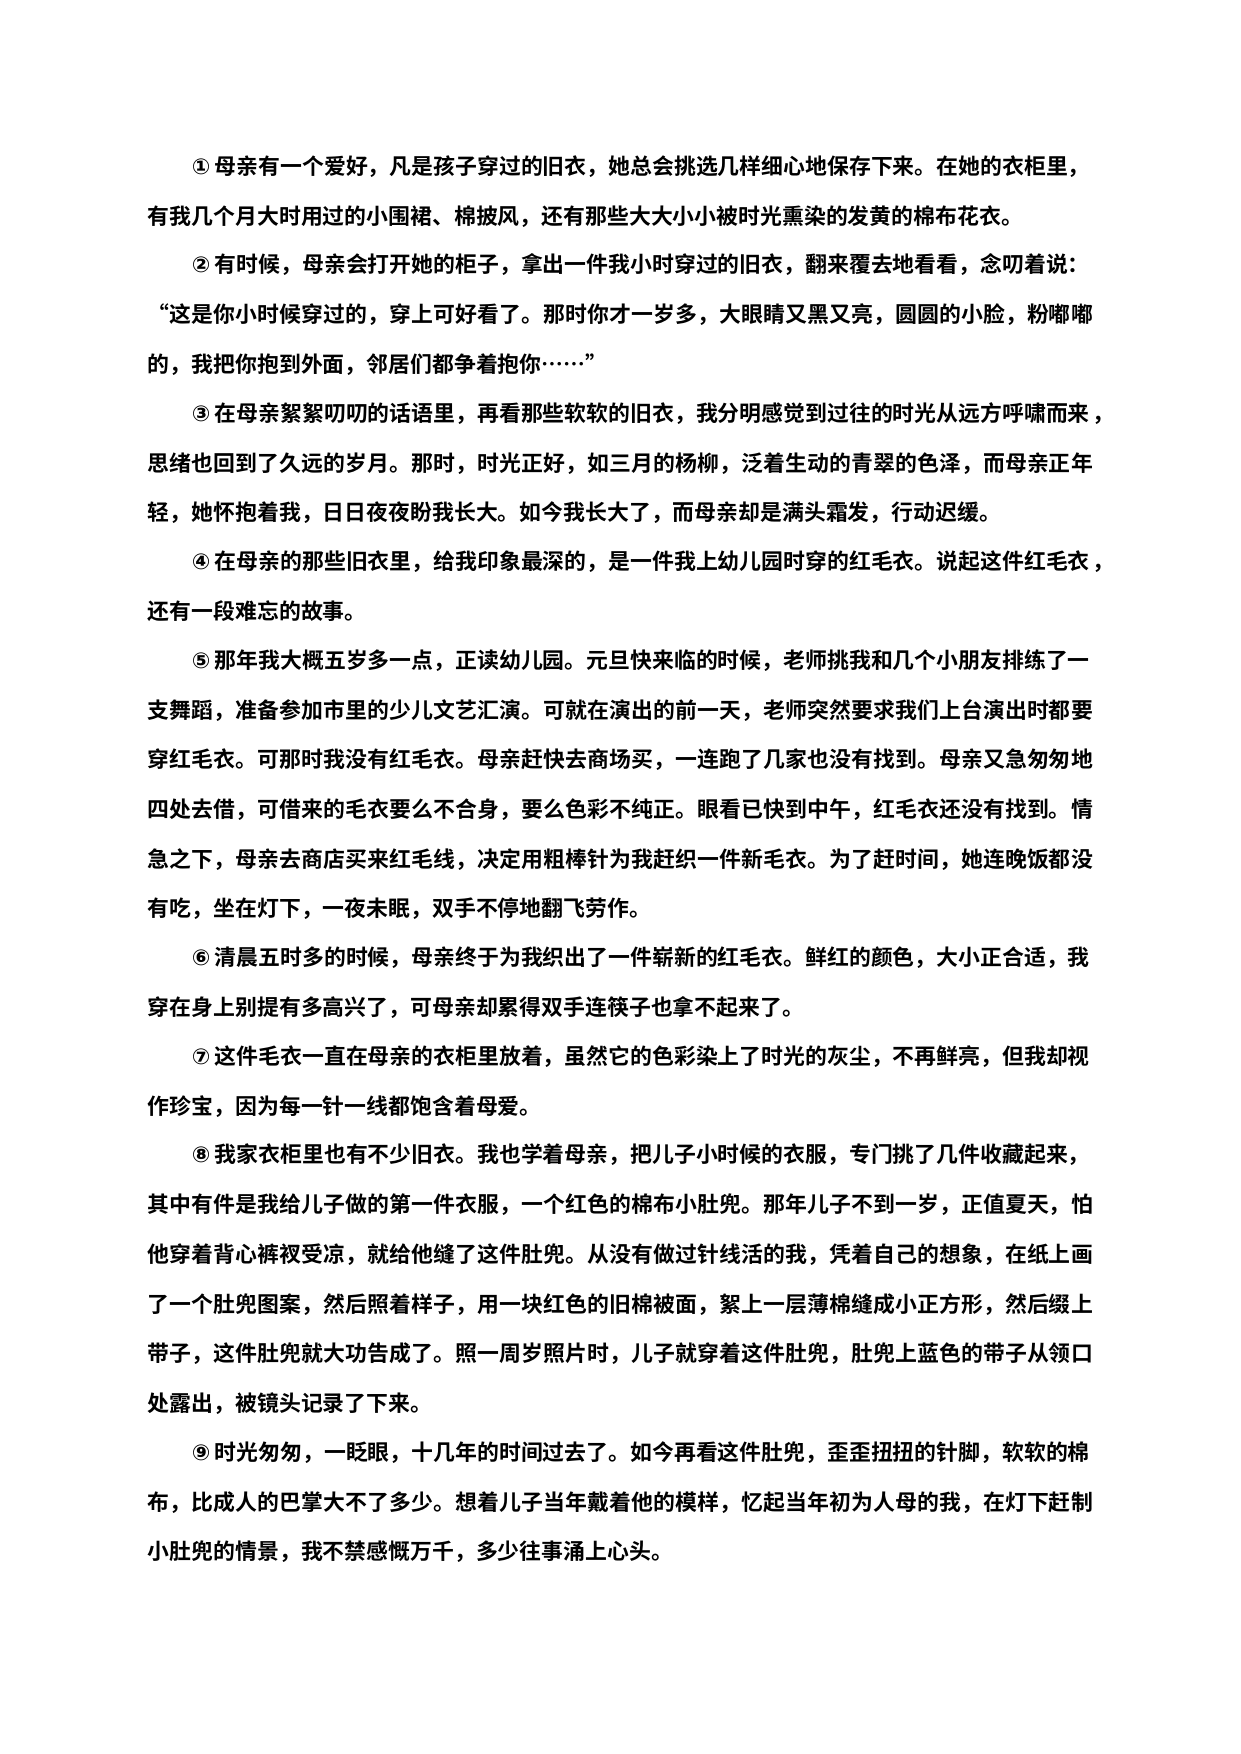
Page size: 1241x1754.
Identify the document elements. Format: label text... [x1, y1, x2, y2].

text ⑥清晨五时多的时候，母亲终于为我织出了一件崭新的红毛衣。鲜红的颜色，大小正合适，我穿在身上别提有多高兴了，可母亲却累得双手连筷子也拿不起来了。 [148, 939, 1093, 1022]
text ⑨时光匆匆，一眨眼，十几年的时间过去了。如今再看这件肚兜，歪歪扭扭的针脚，软软的棉布，比成人的巴掌大不了多少。想着儿子当年戴着他的模样，忆起当年初为人母的我，在灯下赶制小肚兜的情景，我不禁感慨万千，多少往事涌上心头。 [148, 1434, 1093, 1567]
text ③在母亲絮絮叨叨的话语里，再看那些软软的旧衣，我分明感觉到过往的时光从远方呼啸而来，思绪也回到了久远的岁月。那时，时光正好，如三月的杨柳，泛着生动的青翠的色泽，而母亲正年轻，她怀抱着我，日日夜夜盼我长大。如今我长大了，而母亲却是满头霜发，行动迟缓。 [148, 395, 1093, 528]
text ⑤那年我大概五岁多一点，正读幼儿园。元旦快来临的时候，老师挑我和几个小朋友排练了一支舞蹈，准备参加市里的少儿文艺汇演。可就在演出的前一天，老师突然要求我们上台演出时都要穿红毛衣。可那时我没有红毛衣。母亲赶快去商场买，一连跑了几家也没有找到。母亲又急匆匆地四处去借，可借来的毛衣要么不合身，要么色彩不纯正。眼看已快到中午，红毛衣还没有找到。情急之下，母亲去商店买来红毛线，决定用粗棒针为我赶织一件新毛衣。为了赶时间，她连晚饭都没有吃，坐在灯下，一夜未眠，双手不停地翻飞劳作。 [148, 642, 1093, 924]
text ④在母亲的那些旧衣里，给我印象最深的，是一件我上幼儿园时穿的红毛衣。说起这件红毛衣，还有一段难忘的故事。 [148, 543, 1093, 626]
text ②有时候，母亲会打开她的柜子，拿出一件我小时穿过的旧衣，翻来覆去地看看，念叨着说：“这是你小时候穿过的，穿上可好看了。那时你才一岁多，大眼睛又黑又亮，圆圆的小脸，粉嘟嘟的，我把你抱到外面，邻居们都争着抱你……” [148, 247, 1093, 379]
text ⑦这件毛衣一直在母亲的衣柜里放着，虽然它的色彩染上了时光的灰尘，不再鲜亮，但我却视作珍宝，因为每一针一线都饱含着母爱。 [148, 1038, 1093, 1121]
text ①母亲有一个爱好，凡是孩子穿过的旧衣，她总会挑选几样细心地保存下来。在她的衣柜里，有我几个月大时用过的小围裙、棉披风，还有那些大大小小被时光熏染的发黄的棉布花衣。 [148, 148, 1093, 231]
text ⑧我家衣柜里也有不少旧衣。我也学着母亲，把儿子小时候的衣服，专门挑了几件收藏起来，其中有件是我给儿子做的第一件衣服，一个红色的棉布小肚兜。那年儿子不到一岁，正值夏天，怕他穿着背心裤衩受凉，就给他缝了这件肚兜。从没有做过针线活的我，凭着自己的想象，在纸上画了一个肚兜图案，然后照着样子，用一块红色的旧棉被面，絮上一层薄棉缝成小正方形，然后缀上带子，这件肚兜就大功告成了。照一周岁照片时，儿子就穿着这件肚兜，肚兜上蓝色的带子从领口处露出，被镜头记录了下来。 [148, 1137, 1093, 1418]
